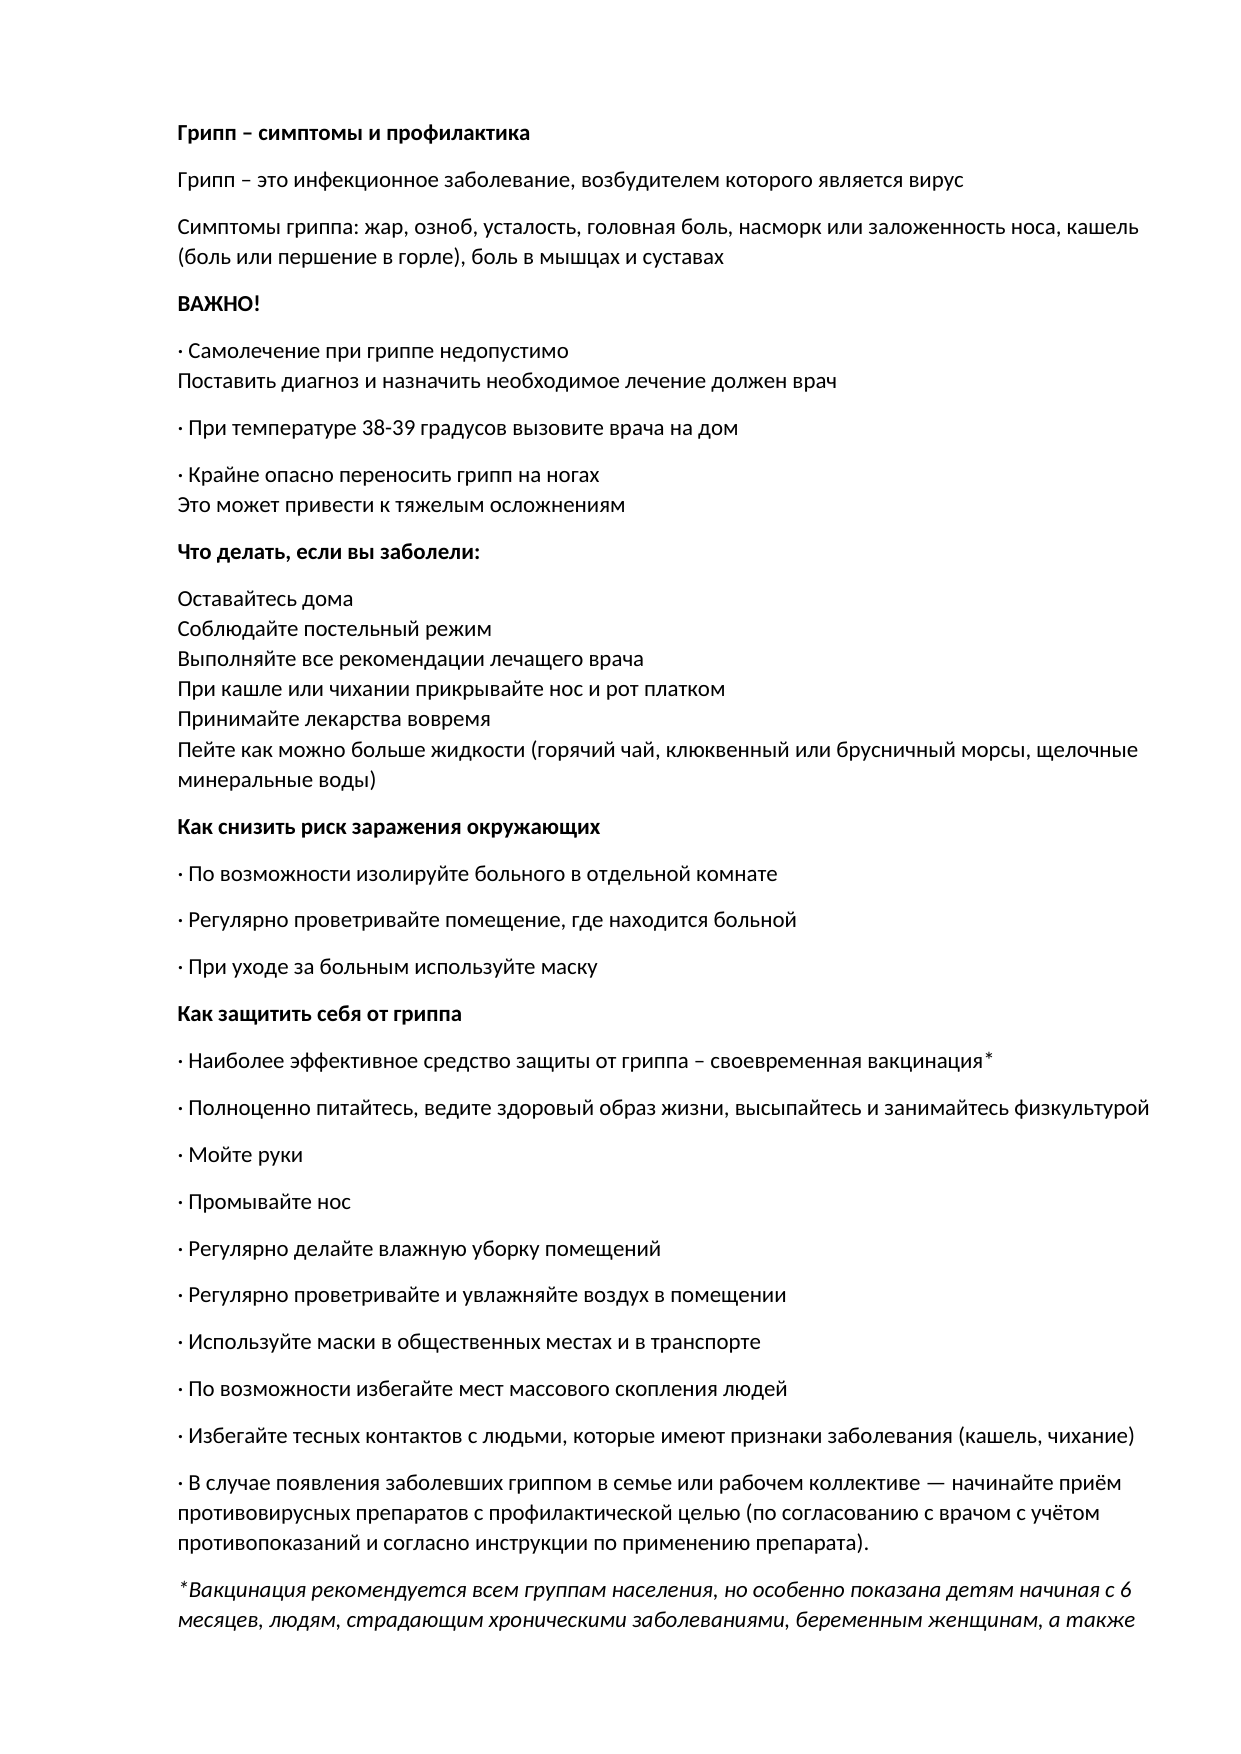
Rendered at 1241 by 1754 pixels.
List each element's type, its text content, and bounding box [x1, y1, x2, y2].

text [177, 1575, 1152, 1634]
text · Мойте руки [177, 1140, 1152, 1168]
text · По возможности изолируйте больного в отдельной комнате [177, 859, 1152, 887]
text · Наиболее эффективное средство защиты от гриппа – своевременная вакцинация* [177, 1046, 1152, 1074]
text · Полноценно питайтесь, ведите здоровый образ жизни, высыпайтесь и занимайтесь физкультурой [177, 1093, 1152, 1121]
text ВАЖНО! [177, 289, 1152, 317]
text · По возможности избегайте мест массового скопления людей [177, 1374, 1152, 1402]
text · Используйте маски в общественных местах и в транспорте [177, 1327, 1152, 1356]
text Как снизить риск заражения окружающих [177, 812, 1152, 840]
text Грипп – симптомы и профилактика [177, 118, 1152, 146]
text · При температуре 38-39 градусов вызовите врача на дом [177, 413, 1152, 441]
text · Избегайте тесных контактов с людьми, которые имеют признаки заболевания (кашель, чихание) [177, 1421, 1152, 1449]
text · В случае появления заболевших гриппом в семье или рабочем коллективе — начинайте приём противовирусных препаратов с профилактической целью (по согласованию с врачом с учётом противопоказаний и согласно инструкции по применению препарата). [177, 1468, 1152, 1557]
text Оставайтесь дома Соблюдайте постельный режим Выполняйте все рекомендации лечащего врача При кашле или чихании прикрывайте нос и рот платком Принимайте лекарства вовремя Пейте как можно больше жидкости (горячий чай, клюквенный или брусничный морсы, щелочные минеральные воды) [177, 584, 1152, 793]
text · При уходе за больным используйте маску [177, 952, 1152, 981]
text · Регулярно проветривайте и увлажняйте воздух в помещении [177, 1281, 1152, 1309]
text Симптомы гриппа: жар, озноб, усталость, головная боль, насморк или заложенность носа, кашель (боль или першение в горле), боль в мышцах и суставах [177, 212, 1152, 270]
text Грипп – это инфекционное заболевание, возбудителем которого является вирус [177, 165, 1152, 193]
text · Крайне опасно переносить грипп на ногах Это может привести к тяжелым осложнениям [177, 460, 1152, 518]
text Что делать, если вы заболели: [177, 537, 1152, 565]
text · Регулярно проветривайте помещение, где находится больной [177, 906, 1152, 934]
text · Регулярно делайте влажную уборку помещений [177, 1234, 1152, 1262]
text · Промывайте нос [177, 1187, 1152, 1215]
text · Самолечение при гриппе недопустимо Поставить диагноз и назначить необходимое лечение должен врач [177, 336, 1152, 394]
text Как защитить себя от гриппа [177, 999, 1152, 1027]
